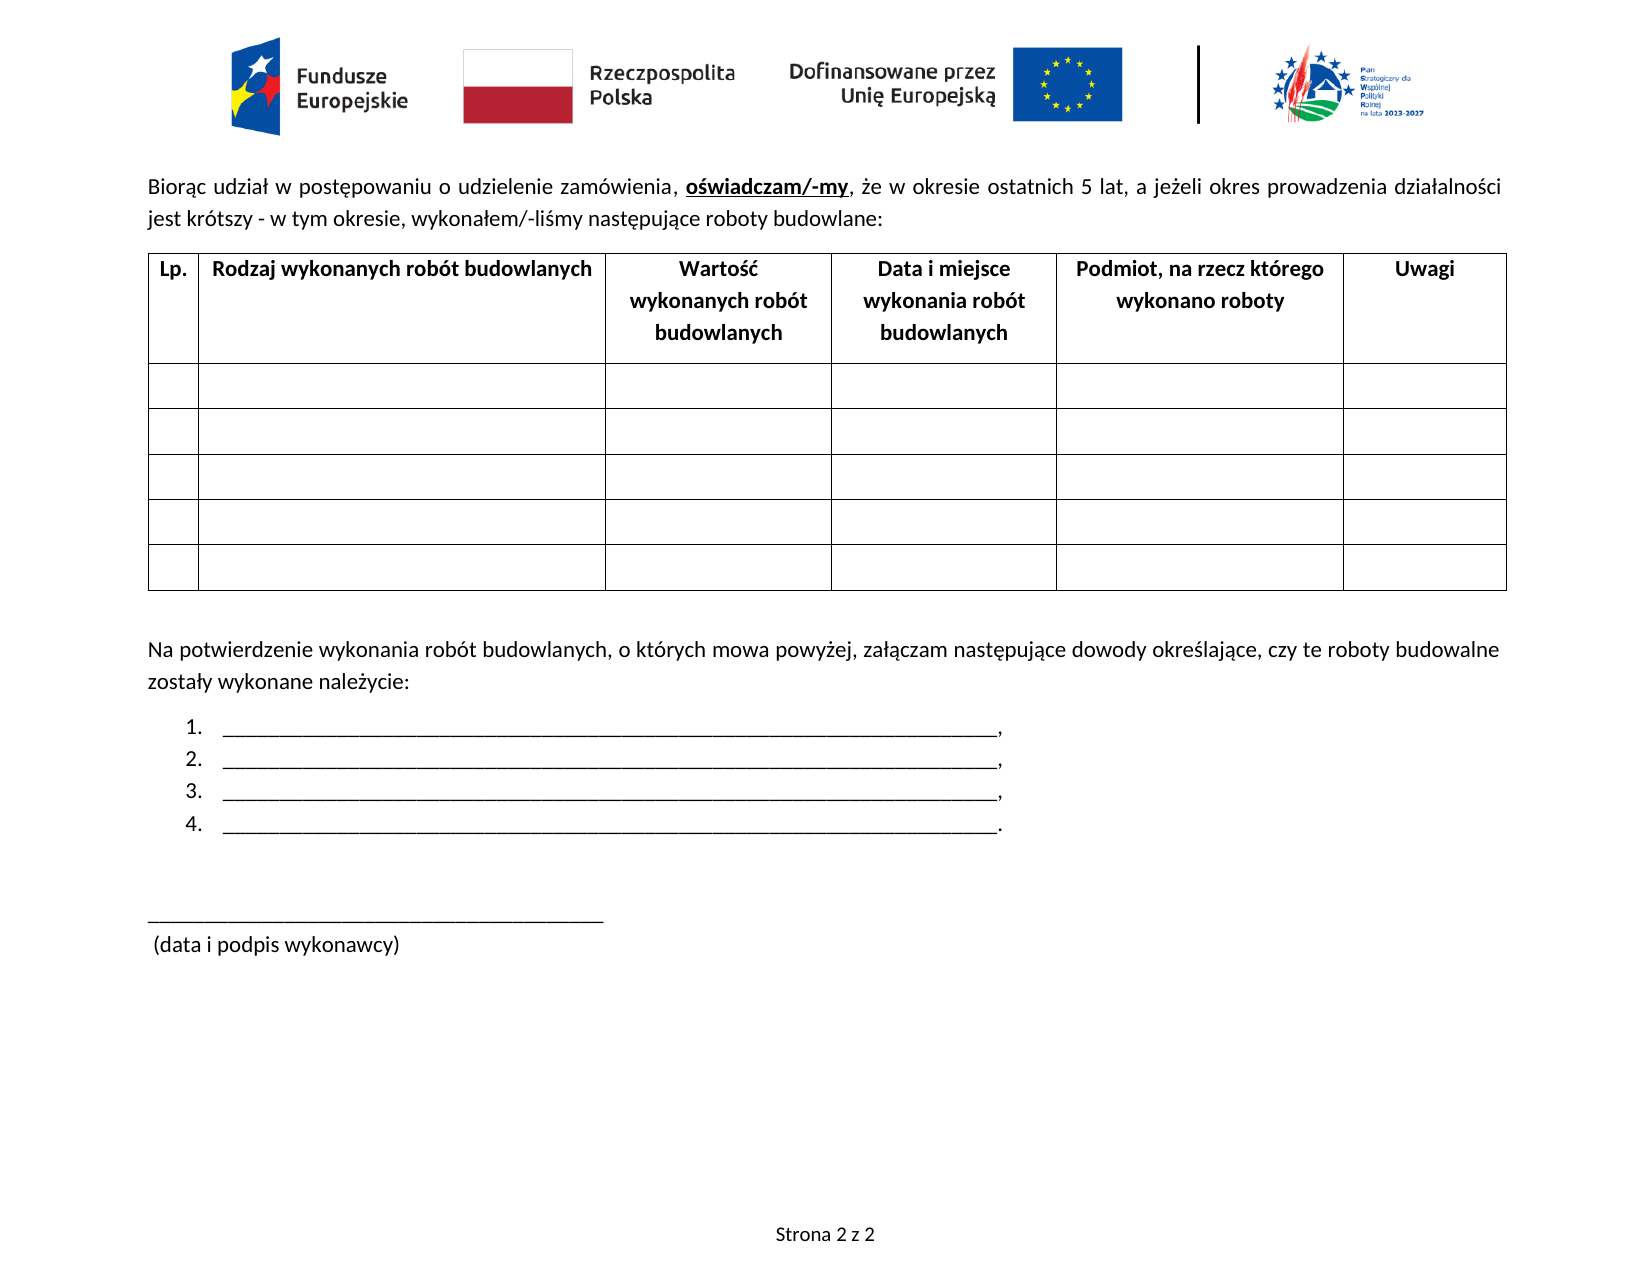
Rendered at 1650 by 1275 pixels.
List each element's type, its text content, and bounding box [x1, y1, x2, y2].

table_cell [1057, 409, 1343, 453]
list ____________________________________________________________________, [185, 777, 1502, 805]
table_cell [149, 500, 198, 544]
table_cell [1344, 455, 1506, 499]
table_cell [606, 409, 831, 453]
table_cell [1057, 455, 1343, 499]
table_cell [199, 364, 605, 408]
table_header Lp. [149, 254, 198, 363]
table_cell [606, 455, 831, 499]
list ____________________________________________________________________, [185, 744, 1502, 772]
table_header Podmiot, na rzecz którego wykonano roboty [1057, 254, 1343, 363]
table_header Wartość wykonanych robót budowlanych [606, 254, 831, 363]
table_cell [149, 409, 198, 453]
text (data i podpis wykonawcy) [148, 930, 1502, 958]
table_cell [199, 545, 605, 590]
table_cell [149, 364, 198, 408]
table_cell [1344, 500, 1506, 544]
text ________________________________________ [148, 898, 1502, 926]
table_cell [199, 500, 605, 544]
text Biorąc udział w postępowaniu o udzielenie zamówienia, oświadczam/-my, że w okresie ostatnich 5 lat, a jeżeli okres prowadzenia działalności jest krótszy - w tym okresie, wykonałem/-liśmy następujące roboty budowlane: [148, 172, 1502, 232]
picture [193, 0, 1457, 172]
table_cell [832, 409, 1056, 453]
list ____________________________________________________________________. [185, 809, 1502, 837]
table_cell [149, 455, 198, 499]
table_cell [1057, 545, 1343, 590]
table_header Uwagi [1344, 254, 1506, 363]
table_cell [199, 409, 605, 453]
table_header Data i miejsce wykonania robót budowlanych [832, 254, 1056, 363]
table_cell [606, 364, 831, 408]
table_cell [1344, 409, 1506, 453]
table_cell [832, 455, 1056, 499]
table_cell [199, 455, 605, 499]
table_cell [1344, 364, 1506, 408]
table_cell [1344, 545, 1506, 590]
text Na potwierdzenie wykonania robót budowlanych, o których mowa powyżej, załączam następujące dowody określające, czy te roboty budowalne zostały wykonane należycie: [148, 635, 1502, 696]
table_cell [606, 500, 831, 544]
table_cell [606, 545, 831, 590]
table_cell [149, 545, 198, 590]
list ____________________________________________________________________, [185, 712, 1502, 740]
table_cell [832, 500, 1056, 544]
table_cell [832, 364, 1056, 408]
table_cell [1057, 500, 1343, 544]
table_cell [832, 545, 1056, 590]
table_header Rodzaj wykonanych robót budowlanych [199, 254, 605, 363]
table_cell [1057, 364, 1343, 408]
